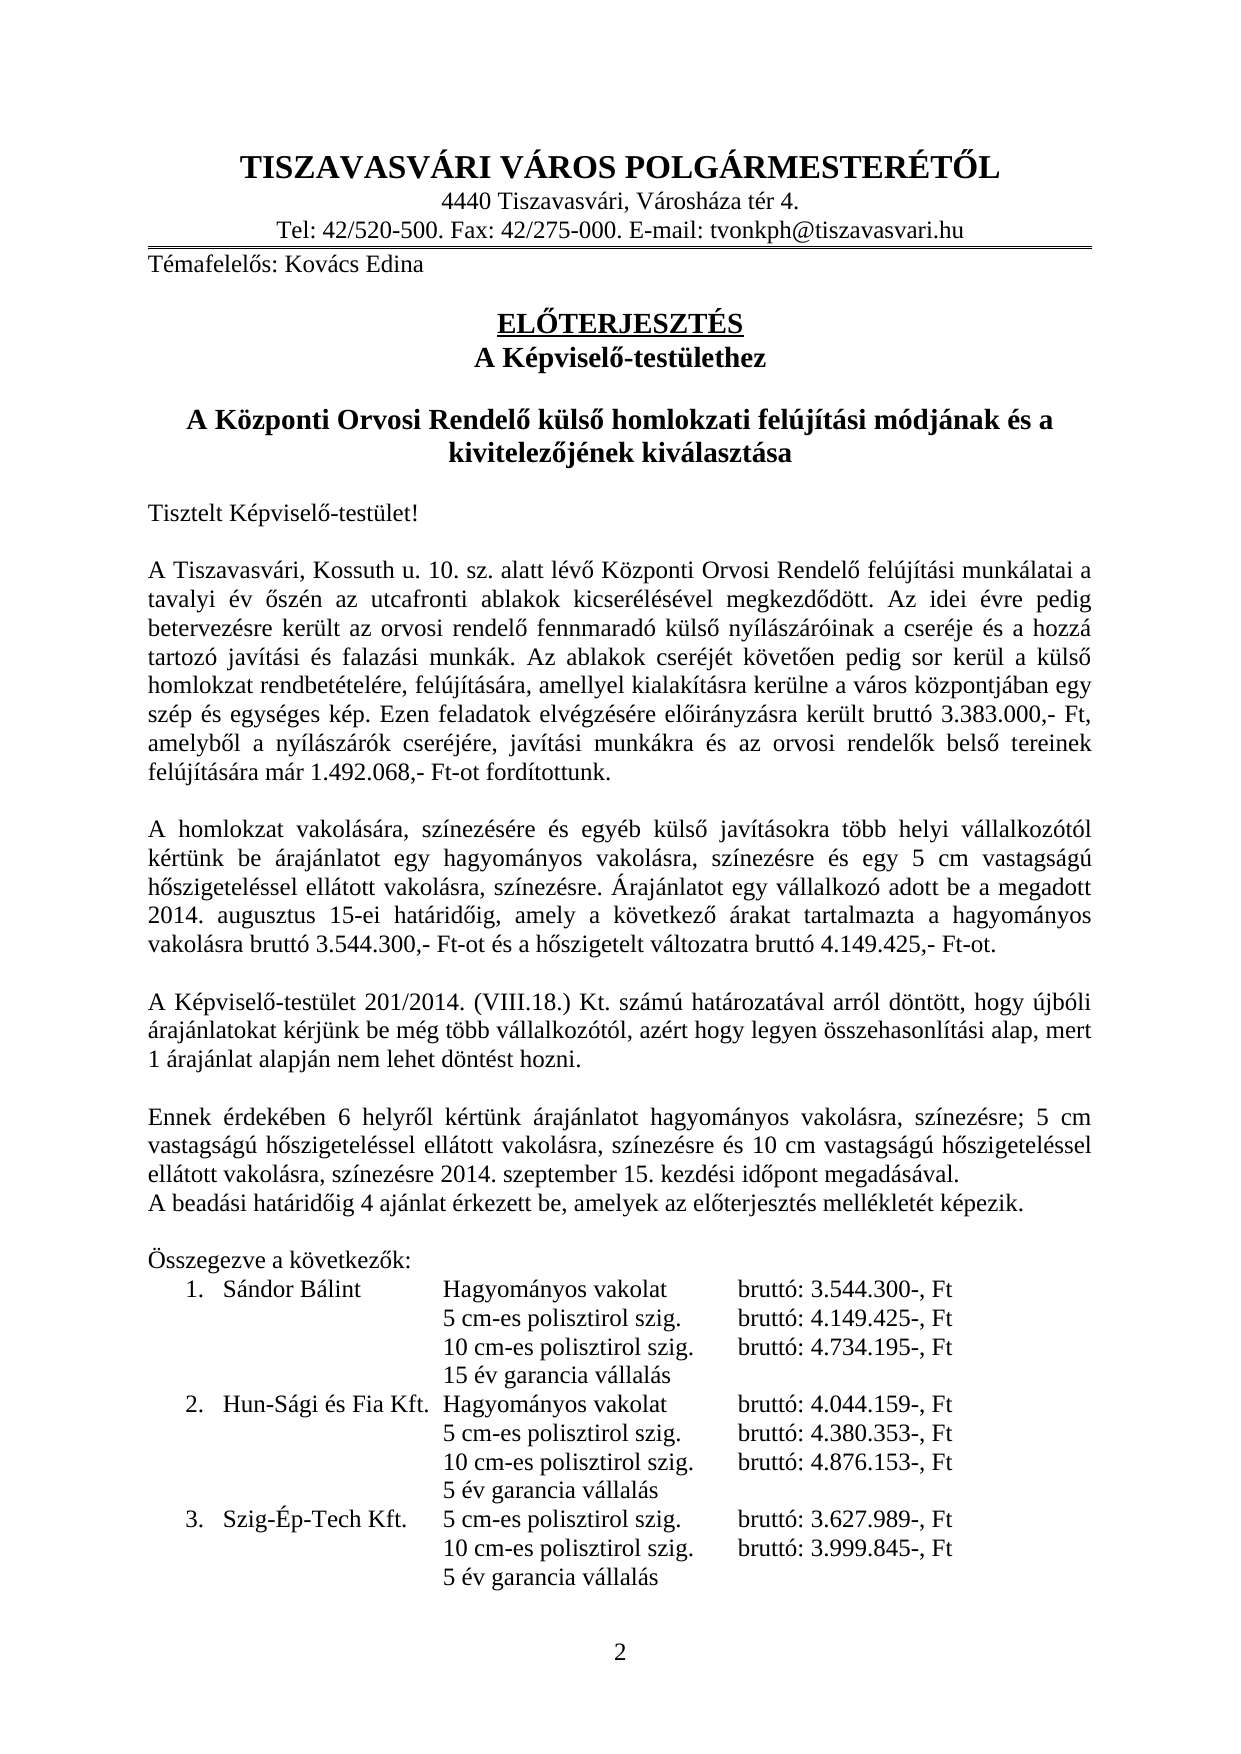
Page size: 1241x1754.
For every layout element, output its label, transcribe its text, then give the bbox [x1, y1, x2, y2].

list 5 cm-es polisztirol szig. bruttó: 4.149.425-, Ft [223, 1303, 1092, 1332]
title 4440 Tiszavasvári, Városháza tér 4. [148, 186, 1092, 215]
text A beadási határidőig 4 ajánlat érkezett be, amelyek az előterjesztés mellékletét képezik. [148, 1188, 1092, 1217]
title Tel: 42/520-500. Fax: 42/275-000. E-mail: tvonkph@tiszavasvari.hu [148, 215, 1092, 246]
text Összegezve a következők: [148, 1245, 1092, 1274]
text A Központi Orvosi Rendelő külső homlokzati felújítási módjának és a kivitelezőjének kiválasztása [148, 402, 1092, 469]
subtitle ELŐTERJESZTÉS [148, 306, 1092, 340]
list 5 cm-es polisztirol szig. bruttó: 4.380.353-, Ft [223, 1418, 1092, 1447]
text A homlokzat vakolására, színezésére és egyéb külső javításokra több helyi vállalkozótól kértünk be árajánlatot egy hagyományos vakolásra, színezésre és egy 5 cm vastagságú hőszigeteléssel ellátott vakolásra, színezésre. Árajánlatot egy vállalkozó adott be a megadott 2014. augusztus 15-ei határidőig, amely a következő árakat tartalmazta a hagyományos vakolásra bruttó 3.544.300,- Ft-ot és a hőszigetelt változatra bruttó 4.149.425,- Ft-ot. [148, 814, 1092, 958]
text Témafelelős: Kovács Edina [148, 249, 1092, 277]
list Hun-Sági és Fia Kft. Hagyományos vakolat bruttó: 4.044.159-, Ft [185, 1389, 1092, 1418]
list 10 cm-es polisztirol szig. bruttó: 3.999.845-, Ft [443, 1533, 1092, 1562]
list 15 év garancia vállalás [223, 1360, 1092, 1389]
list Szig-Ép-Tech Kft. 5 cm-es polisztirol szig. bruttó: 3.627.989-, Ft [185, 1504, 1092, 1533]
subtitle A Képviselő-testülethez [148, 340, 1092, 373]
list 10 cm-es polisztirol szig. bruttó: 4.876.153-, Ft [223, 1447, 1092, 1475]
text Tisztelt Képviselő-testület! [148, 498, 1092, 527]
text A Tiszavasvári, Kossuth u. 10. sz. alatt lévő Központi Orvosi Rendelő felújítási munkálatai a tavalyi év őszén az utcafronti ablakok kicserélésével megkezdődött. Az idei évre pedig betervezésre került az orvosi rendelő fennmaradó külső nyílászáróinak a cseréje és a hozzá tartozó javítási és falazási munkák. Az ablakok cseréjét követően pedig sor kerül a külső homlokzat rendbetételére, felújítására, amellyel kialakításra kerülne a város központjában egy szép és egységes kép. Ezen feladatok elvégzésére előirányzásra került bruttó 3.383.000,- Ft, amelyből a nyílászárók cseréjére, javítási munkákra és az orvosi rendelők belső tereinek felújítására már 1.492.068,- Ft-ot fordítottunk. [148, 555, 1092, 785]
text TISZAVASVÁRI VÁROS POLGÁRMESTERÉTŐL [148, 148, 1092, 186]
list 10 cm-es polisztirol szig. bruttó: 4.734.195-, Ft [223, 1332, 1092, 1360]
list Sándor Bálint Hagyományos vakolat bruttó: 3.544.300-, Ft [185, 1274, 1092, 1303]
list 5 év garancia vállalás [223, 1475, 1092, 1504]
list 5 év garancia vállalás [443, 1562, 1092, 1590]
text Ennek érdekében 6 helyről kértünk árajánlatot hagyományos vakolásra, színezésre; 5 cm vastagságú hőszigeteléssel ellátott vakolásra, színezésre és 10 cm vastagságú hőszigeteléssel ellátott vakolásra, színezésre 2014. szeptember 15. kezdési időpont megadásával. [148, 1102, 1092, 1188]
text A Képviselő-testület 201/2014. (VIII.18.) Kt. számú határozatával arról döntött, hogy újbóli árajánlatokat kérjünk be még több vállalkozótól, azért hogy legyen összehasonlítási alap, mert 1 árajánlat alapján nem lehet döntést hozni. [148, 987, 1092, 1073]
